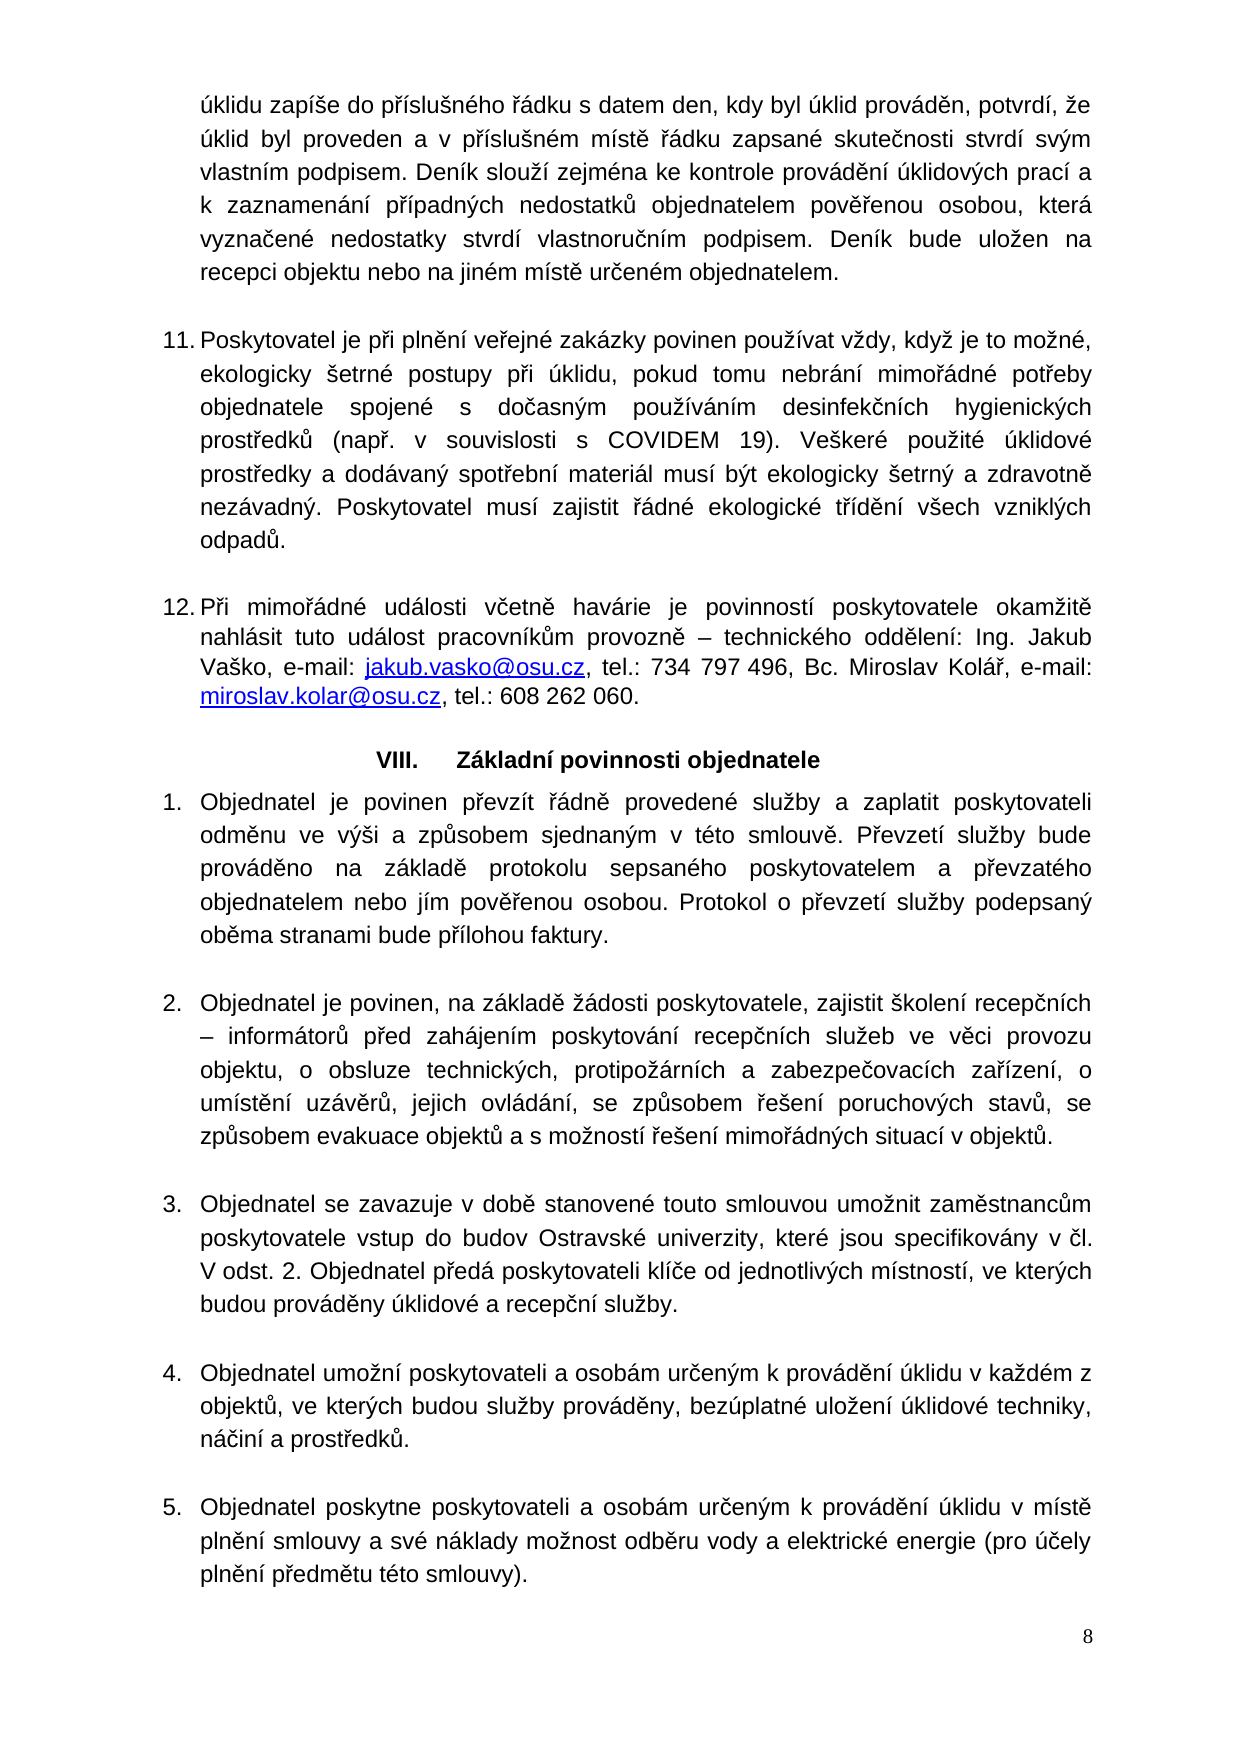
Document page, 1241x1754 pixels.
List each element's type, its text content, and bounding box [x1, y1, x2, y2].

list Objednatel je povinen, na základě žádosti poskytovatele, zajistit školení recepčních – informátorů před zahájením poskytování recepčních služeb ve věci provozu objektu, o obsluze technických, protipožárních a zabezpečovacích zařízení, o umístění uzávěrů, jejich ovládání, se způsobem řešení poruchových stavů, se způsobem evakuace objektů a s možností řešení mimořádných situací v objektů. [162, 989, 1093, 1150]
list Objednatel se zavazuje v době stanovené touto smlouvou umožnit zaměstnancům poskytovatele vstup do budov Ostravské univerzity, které jsou specifikovány v čl. V odst. 2. Objednatel předá poskytovateli klíče od jednotlivých místností, ve kterých budou prováděny úklidové a recepční služby. [162, 1190, 1093, 1318]
list Poskytovatel je při plnění veřejné zakázky povinen používat vždy, když je to možné, ekologicky šetrné postupy při úklidu, pokud tomu nebrání mimořádné potřeby objednatele spojené s dočasným používáním desinfekčních hygienických prostředků (např. v souvislosti s COVIDEM 19). Veškeré použité úklidové prostředky a dodávaný spotřební materiál musí být ekologicky šetrný a zdravotně nezávadný. Poskytovatel musí zajistit řádné ekologické třídění všech vzniklých odpadů. [162, 326, 1093, 554]
list Objednatel poskytne poskytovateli a osobám určeným k provádění úklidu v místě plnění smlouvy a své náklady možnost odběru vody a elektrické energie (pro účely plnění předmětu této smlouvy). [162, 1493, 1093, 1588]
list Objednatel je povinen převzít řádně provedené služby a zaplatit poskytovateli odměnu ve výši a způsobem sjednaným v této smlouvě. Převzetí služby bude prováděno na základě protokolu sepsaného poskytovatelem a převzatého objednatelem nebo jím pověřenou osobou. Protokol o převzetí služby podepsaný oběma stranami bude přílohou faktury. [162, 787, 1093, 948]
list Objednatel umožní poskytovateli a osobám určeným k provádění úklidu v každém z objektů, ve kterých budou služby prováděny, bezúplatné uložení úklidové techniky, náčiní a prostředků. [162, 1358, 1093, 1453]
list Základní povinnosti objednatele [184, 746, 1055, 774]
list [162, 91, 1093, 286]
list Při mimořádné události včetně havárie je povinností poskytovatele okamžitě nahlásit tuto událost pracovníkům provozně – technického oddělení: Ing. Jakub Vaško, e-mail: jakub.vasko@osu.cz, tel.: 734 797 496, Bc. Miroslav Kolář, e-mail: miroslav.kolar@osu.cz, tel.: 608 262 060. [162, 593, 1093, 710]
